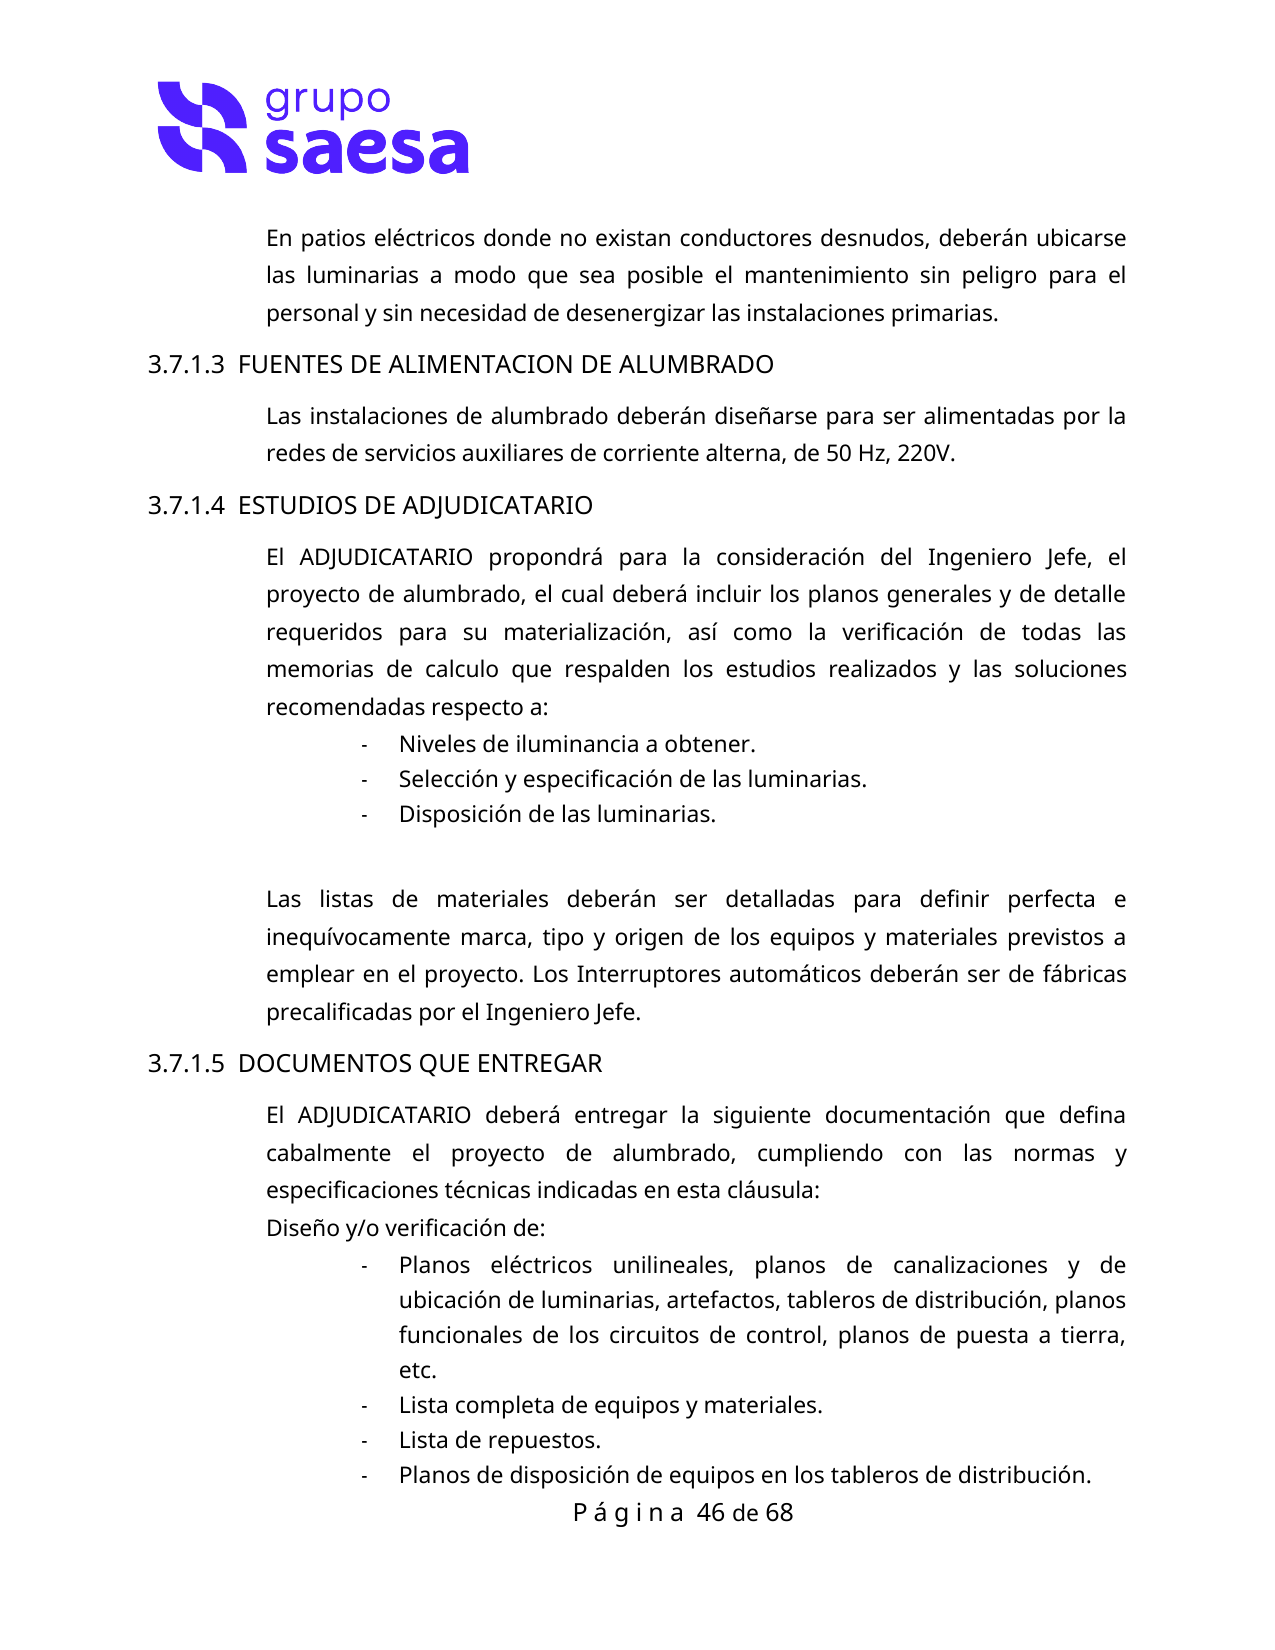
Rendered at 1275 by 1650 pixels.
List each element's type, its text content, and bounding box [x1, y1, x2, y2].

list Selección y especificación de las luminarias. [361, 763, 1127, 794]
subtitle Estudios de ADJUDICATARIO [148, 487, 1127, 521]
list Niveles de iluminancia a obtener. [361, 728, 1127, 759]
text Las listas de materiales deberán ser detalladas para definir perfecta e inequívocamente marca, tipo y origen de los equipos y materiales previstos a emplear en el proyecto. Los Interruptores automáticos deberán ser de fábricas precalificadas por el Ingeniero Jefe. [266, 883, 1127, 1027]
text En patios eléctricos donde no existan conductores desnudos, deberán ubicarse las luminarias a modo que sea posible el mantenimiento sin peligro para el personal y sin necesidad de desenergizar las instalaciones primarias. [266, 221, 1127, 328]
list Planos eléctricos unilineales, planos de canalizaciones y de ubicación de luminarias, artefactos, tableros de distribución, planos funcionales de los circuitos de control, planos de puesta a tierra, etc. [361, 1249, 1127, 1385]
list Lista completa de equipos y materiales. [361, 1389, 1127, 1420]
list Lista de repuestos. [361, 1424, 1127, 1455]
subtitle Documentos que Entregar [148, 1046, 1127, 1080]
list Disposición de las luminarias. [361, 798, 1127, 829]
picture [147, 73, 478, 177]
text Las instalaciones de alumbrado deberán diseñarse para ser alimentadas por la redes de servicios auxiliares de corriente alterna, de 50 Hz, 220V. [266, 400, 1127, 468]
text Diseño y/o verificación de: [266, 1211, 1127, 1243]
text El ADJUDICATARIO deberá entregar la siguiente documentación que defina cabalmente el proyecto de alumbrado, cumpliendo con las normas y especificaciones técnicas indicadas en esta cláusula: [266, 1099, 1127, 1205]
subtitle Fuentes de Alimentacion de Alumbrado [148, 346, 1127, 381]
list Planos de disposición de equipos en los tableros de distribución. [361, 1459, 1127, 1490]
text El ADJUDICATARIO propondrá para la consideración del Ingeniero Jefe, el proyecto de alumbrado, el cual deberá incluir los planos generales y de detalle requeridos para su materialización, así como la verificación de todas las memorias de calculo que respalden los estudios realizados y las soluciones recomendadas respecto a: [266, 541, 1127, 722]
